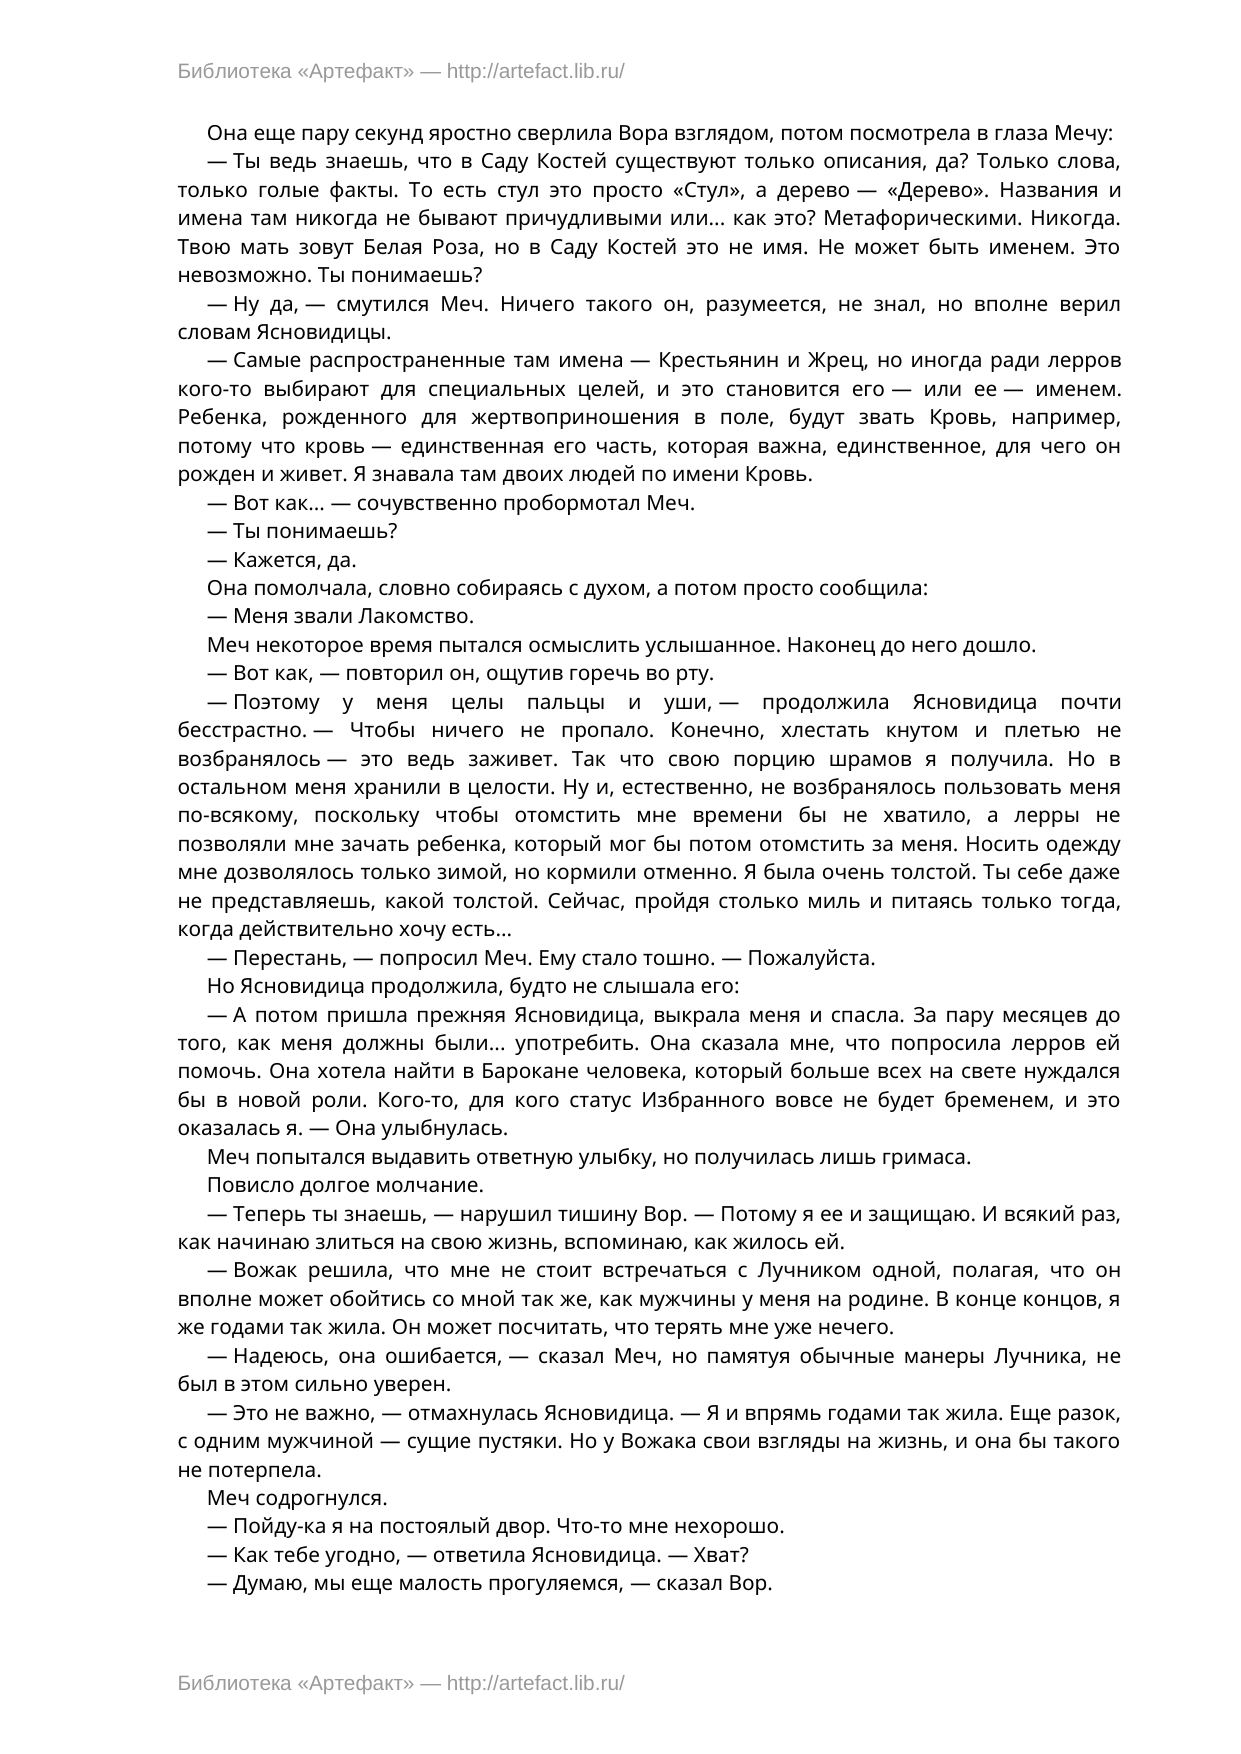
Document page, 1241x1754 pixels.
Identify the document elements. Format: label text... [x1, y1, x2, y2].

text — А потом пришла прежняя Ясновидица, выкрала меня и спасла. За пару месяцев до того, как меня должны были... употребить. Она сказала мне, что попросила лерров ей помочь. Она хотела найти в Барокане человека, который больше всех на свете нуждался бы в новой роли. Кого-то, для кого статус Избранного вовсе не будет бременем, и это оказалась я. — Она улыбнулась. [177, 1000, 1122, 1142]
text Но Ясновидица продолжила, будто не слышала его: [177, 971, 1122, 1000]
text Она помолчала, словно собираясь с духом, а потом просто сообщила: [177, 573, 1122, 602]
text Меч некоторое время пытался осмыслить услышанное. Наконец до него дошло. [177, 630, 1122, 658]
text — Перестань, — попросил Меч. Ему стало тошно. — Пожалуйста. [177, 943, 1122, 971]
text — Вот как, — повторил он, ощутив горечь во рту. [177, 658, 1122, 687]
text — Это не важно, — отмахнулась Ясновидица. — Я и впрямь годами так жила. Еще разок, с одним мужчиной — сущие пустяки. Но у Вожака свои взгляды на жизнь, и она бы такого не потерпела. [177, 1398, 1122, 1483]
text — Надеюсь, она ошибается, — сказал Меч, но памятуя обычные манеры Лучника, не был в этом сильно уверен. [177, 1341, 1122, 1398]
text Повисло долгое молчание. [177, 1170, 1122, 1199]
text Она еще пару секунд яростно сверлила Вора взглядом, потом посмотрела в глаза Мечу: [177, 118, 1122, 147]
text — Вот как... — сочувственно пробормотал Меч. [177, 488, 1122, 516]
text — Самые распространенные там имена — Крестьянин и Жрец, но иногда ради лерров кого-то выбирают для специальных целей, и это становится его — или ее — именем. Ребенка, рожденного для жертвоприношения в поле, будут звать Кровь, например, потому что кровь — единственная его часть, которая важна, единственное, для чего он рожден и живет. Я знавала там двоих людей по имени Кровь. [177, 346, 1122, 488]
text — Ты ведь знаешь, что в Саду Костей существуют только описания, да? Только слова, только голые факты. То есть стул это просто «Стул», а дерево — «Дерево». Названия и имена там никогда не бывают причудливыми или... как это? Метафорическими. Никогда. Твою мать зовут Белая Роза, но в Саду Костей это не имя. Не может быть именем. Это невозможно. Ты понимаешь? [177, 147, 1122, 289]
text — Вожак решила, что мне не стоит встречаться с Лучником одной, полагая, что он вполне может обойтись со мной так же, как мужчины у меня на родине. В конце концов, я же годами так жила. Он может посчитать, что терять мне уже нечего. [177, 1256, 1122, 1341]
text — Ну да, — смутился Меч. Ничего такого он, разумеется, не знал, но вполне верил словам Ясновидицы. [177, 289, 1122, 346]
text — Меня звали Лакомство. [177, 602, 1122, 630]
text — Думаю, мы еще малость прогуляемся, — сказал Вор. [177, 1568, 1122, 1597]
text — Теперь ты знаешь, — нарушил тишину Вор. — Потому я ее и защищаю. И всякий раз, как начинаю злиться на свою жизнь, вспоминаю, как жилось ей. [177, 1199, 1122, 1256]
text — Кажется, да. [177, 545, 1122, 573]
text — Ты понимаешь? [177, 516, 1122, 545]
text Меч попытался выдавить ответную улыбку, но получилась лишь гримаса. [177, 1142, 1122, 1170]
text Меч содрогнулся. [177, 1483, 1122, 1512]
text — Пойду-ка я на постоялый двор. Что-то мне нехорошо. [177, 1512, 1122, 1540]
text — Как тебе угодно, — ответила Ясновидица. — Хват? [177, 1540, 1122, 1568]
text — Поэтому у меня целы пальцы и уши, — продолжила Ясновидица почти бесстрастно. — Чтобы ничего не пропало. Конечно, хлестать кнутом и плетью не возбранялось — это ведь заживет. Так что свою порцию шрамов я получила. Но в остальном меня хранили в целости. Ну и, естественно, не возбранялось пользовать меня по-всякому, поскольку чтобы отомстить мне времени бы не хватило, а лерры не позволяли мне зачать ребенка, который мог бы потом отомстить за меня. Носить одежду мне дозволялось только зимой, но кормили отменно. Я была очень толстой. Ты себе даже не представляешь, какой толстой. Сейчас, пройдя столько миль и питаясь только тогда, когда действительно хочу есть... [177, 687, 1122, 943]
